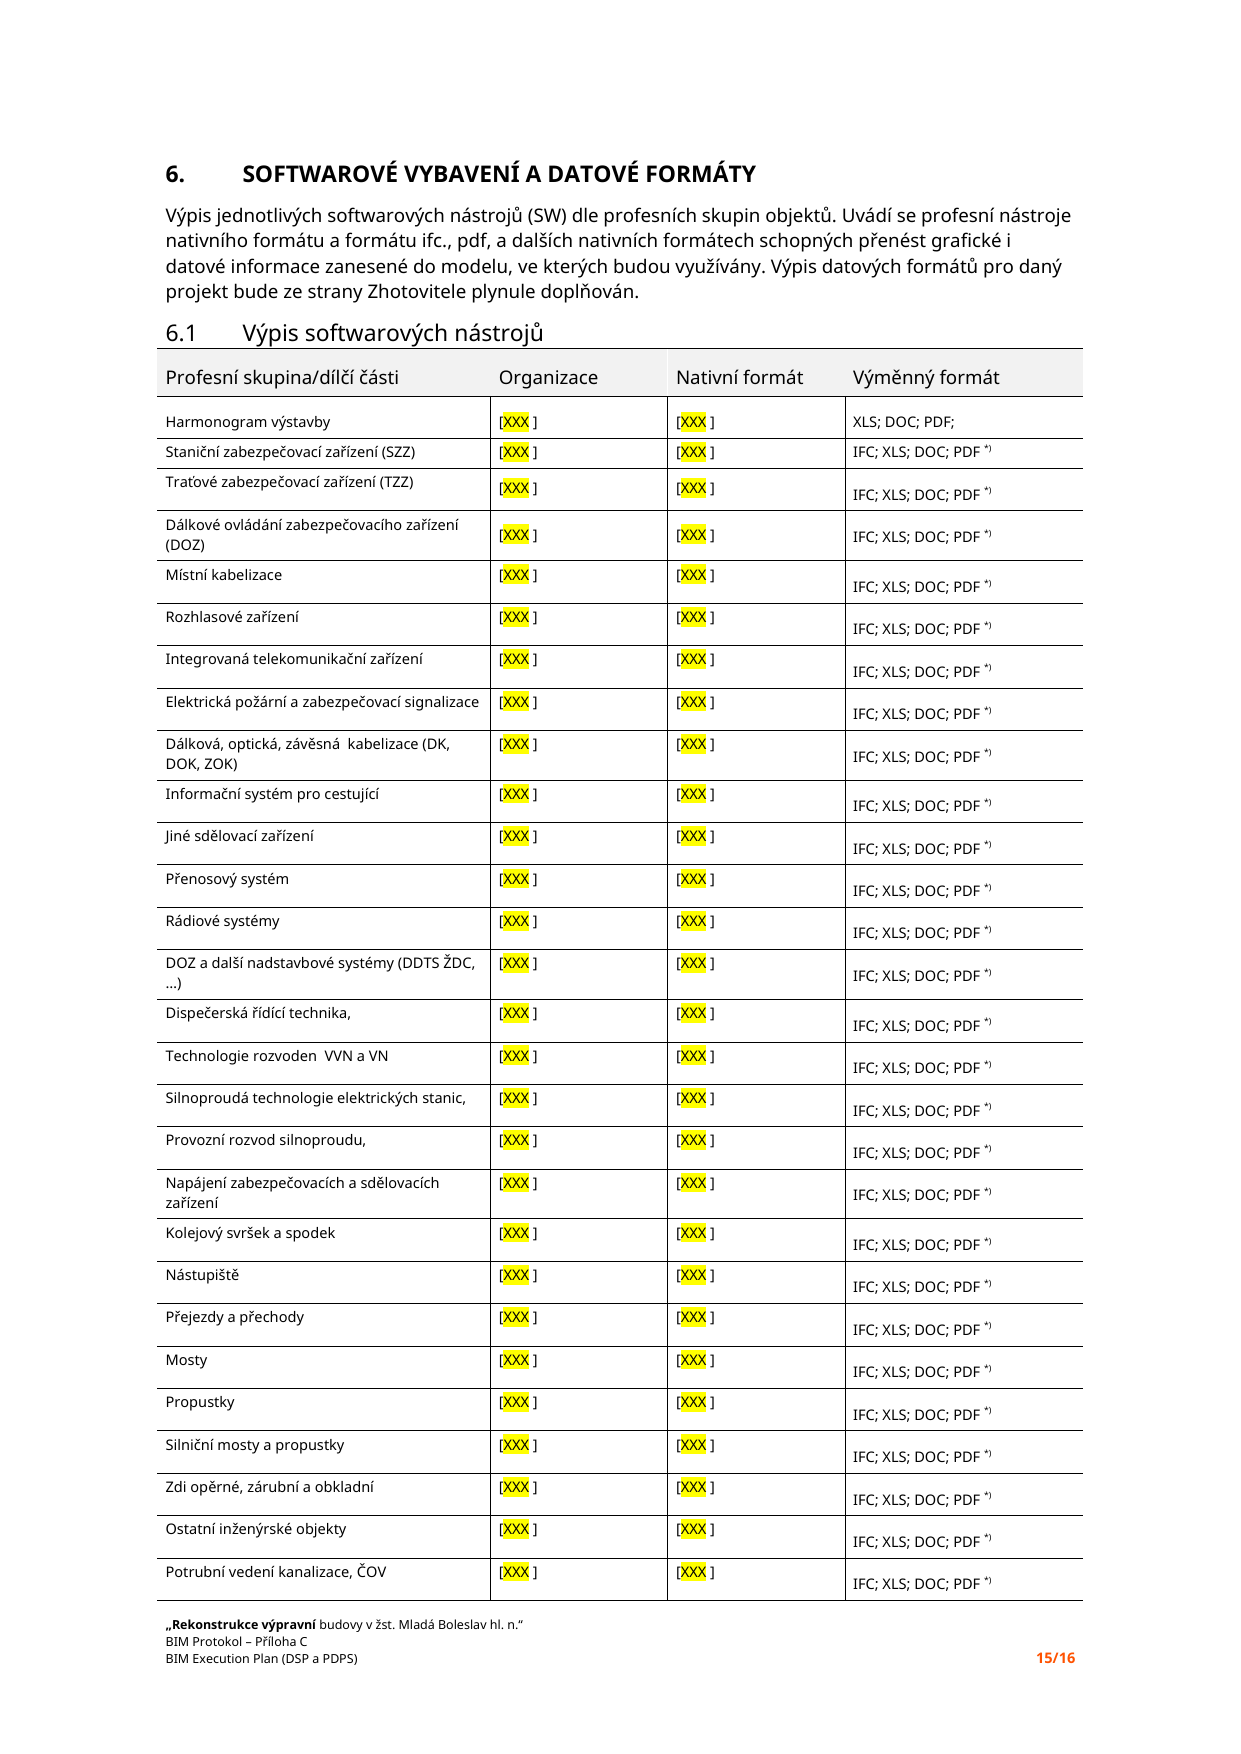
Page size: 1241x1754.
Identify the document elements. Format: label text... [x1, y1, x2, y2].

table_cell [XXX ] [491, 604, 667, 645]
table_cell Dálková, optická, závěsná kabelizace (DK, DOK, ZOK) [157, 731, 490, 779]
table_cell IFC; XLS; DOC; PDF *) [846, 689, 1083, 730]
table_cell [XXX ] [491, 823, 667, 864]
table_cell Propustky [157, 1389, 490, 1430]
table_cell [XXX ] [668, 1347, 845, 1388]
table_cell [XXX ] [668, 397, 845, 438]
table_cell [XXX ] [668, 1127, 845, 1168]
table_cell [XXX ] [668, 1000, 845, 1041]
table_cell DOZ a další nadstavbové systémy (DDTS ŽDC, …) [157, 950, 490, 999]
table_cell Potrubní vedení kanalizace, ČOV [157, 1559, 490, 1600]
table_cell [XXX ] [668, 1474, 845, 1515]
table_cell [XXX ] [491, 561, 667, 603]
table_cell [XXX ] [668, 561, 845, 603]
table_header Výměnný formát [845, 349, 1083, 396]
table_cell [XXX ] [668, 511, 845, 560]
table_cell Jiné sdělovací zařízení [157, 823, 490, 864]
table_cell [XXX ] [491, 646, 667, 687]
table_cell [XXX ] [491, 1389, 667, 1430]
table_cell XLS; DOC; PDF; [846, 397, 1083, 438]
table_cell [XXX ] [491, 511, 667, 560]
table_cell IFC; XLS; DOC; PDF *) [846, 950, 1083, 999]
table_cell [XXX ] [668, 1170, 845, 1218]
table_cell IFC; XLS; DOC; PDF *) [846, 1516, 1083, 1557]
table_cell Dispečerská řídící technika, [157, 1000, 490, 1041]
text Softwarové vybavení a datové formáty [165, 158, 1075, 189]
table_cell [XXX ] [668, 1043, 845, 1084]
text Výpis jednotlivých softwarových nástrojů (SW) dle profesních skupin objektů. Uvádí se profesní nástroje nativního formátu a formátu ifc., pdf, a dalších nativních formátech schopných přenést grafické i datové informace zanesené do modelu, ve kterých budou využívány. Výpis datových formátů pro daný projekt bude ze strany Zhotovitele plynule doplňován. [165, 202, 1075, 304]
table_cell [XXX ] [668, 908, 845, 949]
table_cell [846, 1559, 1083, 1600]
table_cell IFC; XLS; DOC; PDF *) [846, 1219, 1083, 1261]
table_cell [XXX ] [491, 865, 667, 907]
table_cell IFC; XLS; DOC; PDF *) [846, 604, 1083, 645]
text Výpis softwarových nástrojů [165, 316, 1075, 348]
table_header Organizace [490, 349, 667, 396]
table_cell [XXX ] [491, 1262, 667, 1303]
table_cell Provozní rozvod silnoproudu, [157, 1127, 490, 1168]
table_cell [XXX ] [491, 397, 667, 438]
table_cell Rozhlasové zařízení [157, 604, 490, 645]
table_cell IFC; XLS; DOC; PDF *) [846, 1474, 1083, 1515]
table_cell Nástupiště [157, 1262, 490, 1303]
table_cell [XXX ] [491, 1347, 667, 1388]
table_cell [XXX ] [668, 439, 845, 468]
table_cell IFC; XLS; DOC; PDF *) [846, 1000, 1083, 1041]
table_cell [XXX ] [491, 1219, 667, 1261]
table_cell [XXX ] [668, 1304, 845, 1346]
table_cell [XXX ] [668, 823, 845, 864]
table_cell Elektrická požární a zabezpečovací signalizace [157, 689, 490, 730]
table_cell IFC; XLS; DOC; PDF *) [846, 646, 1083, 687]
table_cell Rádiové systémy [157, 908, 490, 949]
table_cell [XXX ] [491, 731, 667, 779]
table_cell Traťové zabezpečovací zařízení (TZZ) [157, 469, 490, 510]
table_cell Napájení zabezpečovacích a sdělovacích zařízení [157, 1170, 490, 1218]
table_cell [XXX ] [668, 604, 845, 645]
table_cell Mosty [157, 1347, 490, 1388]
table_cell IFC; XLS; DOC; PDF *) [846, 439, 1083, 468]
table_cell IFC; XLS; DOC; PDF *) [846, 1389, 1083, 1430]
table_cell IFC; XLS; DOC; PDF *) [846, 781, 1083, 822]
table_cell [XXX ] [491, 689, 667, 730]
table_cell [XXX ] [668, 1559, 845, 1600]
table_cell IFC; XLS; DOC; PDF *) [846, 469, 1083, 510]
table_cell IFC; XLS; DOC; PDF *) [846, 561, 1083, 603]
table_cell [XXX ] [668, 950, 845, 999]
table_cell [XXX ] [668, 731, 845, 779]
table_cell [XXX ] [668, 1219, 845, 1261]
table_cell Silnoproudá technologie elektrických stanic, [157, 1085, 490, 1126]
table_cell [XXX ] [668, 865, 845, 907]
table_cell [XXX ] [668, 689, 845, 730]
table_cell Přenosový systém [157, 865, 490, 907]
table_cell Informační systém pro cestující [157, 781, 490, 822]
table_cell [XXX ] [491, 1043, 667, 1084]
table_cell [XXX ] [668, 1431, 845, 1473]
table_cell IFC; XLS; DOC; PDF *) [846, 1043, 1083, 1084]
table_cell IFC; XLS; DOC; PDF *) [846, 1304, 1083, 1346]
table_cell [XXX ] [668, 1085, 845, 1126]
table_cell [XXX ] [668, 469, 845, 510]
table_cell IFC; XLS; DOC; PDF *) [846, 1085, 1083, 1126]
table_cell [XXX ] [491, 1127, 667, 1168]
table_cell Integrovaná telekomunikační zařízení [157, 646, 490, 687]
table_cell Místní kabelizace [157, 561, 490, 603]
table_cell IFC; XLS; DOC; PDF *) [846, 731, 1083, 779]
table_cell [XXX ] [491, 469, 667, 510]
table_cell [XXX ] [668, 1389, 845, 1430]
table_cell IFC; XLS; DOC; PDF *) [846, 1127, 1083, 1168]
table_cell [XXX ] [491, 1000, 667, 1041]
table_header Nativní formát [668, 349, 845, 396]
table_cell IFC; XLS; DOC; PDF *) [846, 908, 1083, 949]
table_cell [XXX ] [668, 646, 845, 687]
table_cell IFC; XLS; DOC; PDF *) [846, 865, 1083, 907]
table_cell [XXX ] [491, 1170, 667, 1218]
table_cell Harmonogram výstavby [157, 397, 490, 438]
table_cell IFC; XLS; DOC; PDF *) [846, 1170, 1083, 1218]
table_cell [XXX ] [491, 781, 667, 822]
table_cell [XXX ] [491, 1085, 667, 1126]
table_cell Kolejový svršek a spodek [157, 1219, 490, 1261]
table_cell [XXX ] [491, 1516, 667, 1557]
table_cell Technologie rozvoden VVN a VN [157, 1043, 490, 1084]
table_header Profesní skupina/dílčí části [157, 349, 490, 396]
table_cell [XXX ] [491, 908, 667, 949]
table_cell [XXX ] [491, 1559, 667, 1600]
table_cell [XXX ] [491, 1474, 667, 1515]
table_cell IFC; XLS; DOC; PDF *) [846, 1347, 1083, 1388]
table_cell IFC; XLS; DOC; PDF *) [846, 1262, 1083, 1303]
table_cell Staniční zabezpečovací zařízení (SZZ) [157, 439, 490, 468]
table_cell [XXX ] [491, 950, 667, 999]
table_cell [XXX ] [491, 439, 667, 468]
table_cell [XXX ] [668, 1262, 845, 1303]
table_cell [XXX ] [668, 781, 845, 822]
table_cell Ostatní inženýrské objekty [157, 1516, 490, 1557]
table_cell Přejezdy a přechody [157, 1304, 490, 1346]
table_cell Zdi opěrné, zárubní a obkladní [157, 1474, 490, 1515]
table_cell [XXX ] [668, 1516, 845, 1557]
table_cell IFC; XLS; DOC; PDF *) [846, 823, 1083, 864]
table_cell Silniční mosty a propustky [157, 1431, 490, 1473]
table_cell IFC; XLS; DOC; PDF *) [846, 1431, 1083, 1473]
table_cell IFC; XLS; DOC; PDF *) [846, 511, 1083, 560]
table_cell [XXX ] [491, 1431, 667, 1473]
table_cell Dálkové ovládání zabezpečovacího zařízení (DOZ) [157, 511, 490, 560]
table_cell [XXX ] [491, 1304, 667, 1346]
